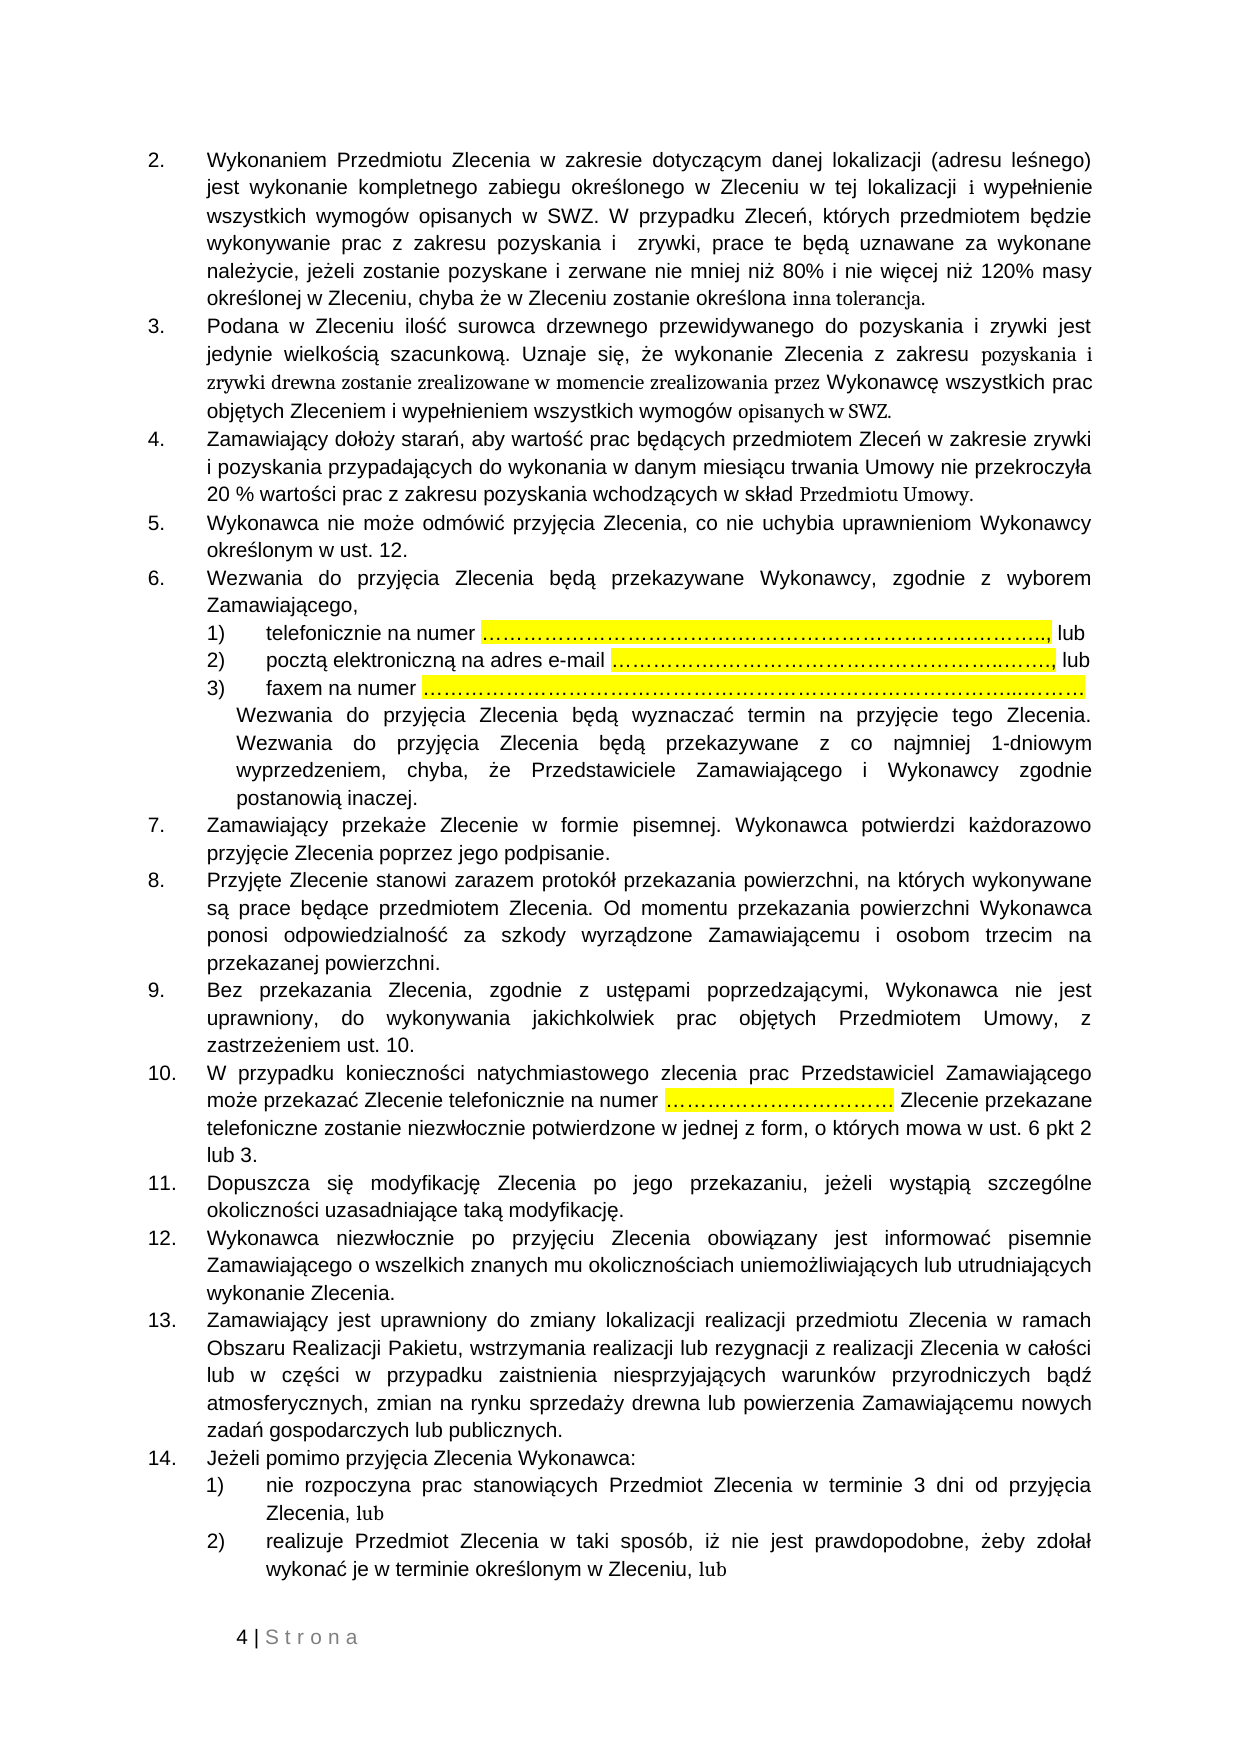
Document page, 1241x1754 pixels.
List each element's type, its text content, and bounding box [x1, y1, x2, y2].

list telefonicznie na numer ……………………………….…………………………….……….., lub [207, 620, 481, 644]
text Zamawiający przekaże Zlecenie w formie pisemnej. Wykonawca potwierdzi każdorazowo przyjęcie Zlecenia poprzez jego podpisanie. [148, 813, 1093, 864]
text Jeżeli pomimo przyjęcia Zlecenia Wykonawca: [148, 1445, 1093, 1469]
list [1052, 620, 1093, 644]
text Wykonawca niezwłocznie po przyjęciu Zlecenia obowiązany jest informować pisemnie Zamawiającego o wszelkich znanych mu okolicznościach uniemożliwiających lub utrudniających wykonanie Zlecenia. [148, 1225, 1093, 1304]
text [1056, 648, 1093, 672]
text Zamawiający dołoży starań, aby wartość prac będących przedmiotem Zleceń w zakresie zrywki i pozyskania przypadających do wykonania w danym miesiącu trwania Umowy nie przekroczyła 20 % wartości prac z zakresu pozyskania wchodzących w skład Przedmiotu Umowy. [148, 427, 1093, 507]
text Wezwania do przyjęcia Zlecenia będą przekazywane Wykonawcy, zgodnie z wyborem Zamawiającego, [148, 565, 1093, 617]
text W przypadku konieczności natychmiastowego zlecenia prac Przedstawiciel Zamawiającego może przekazać Zlecenie telefonicznie na numer …………………………… Zlecenie przekazane telefoniczne zostanie niezwłocznie potwierdzone w jednej z form, o których mowa w ust. 6 pkt 2 lub 3. [148, 1060, 1093, 1167]
text Bez przekazania Zlecenia, zgodnie z ustępami poprzedzającymi, Wykonawca nie jest uprawniony, do wykonywania jakichkolwiek prac objętych Przedmiotem Umowy, z zastrzeżeniem ust. 10. [148, 978, 1093, 1057]
text Zamawiający jest uprawniony do zmiany lokalizacji realizacji przedmiotu Zlecenia w ramach Obszaru Realizacji Pakietu, wstrzymania realizacji lub rezygnacji z realizacji Zlecenia w całości lub w części w przypadku zaistnienia niesprzyjających warunków przyrodniczych bądź atmosferycznych, zmian na rynku sprzedaży drewna lub powierzenia Zamawiającemu nowych zadań gospodarczych lub publicznych. [148, 1308, 1093, 1442]
text Wezwania do przyjęcia Zlecenia będą wyznaczać termin na przyjęcie tego Zlecenia. Wezwania do przyjęcia Zlecenia będą przekazywane z co najmniej 1-dniowym wyprzedzeniem, chyba, że Przedstawiciele Zamawiającego i Wykonawcy zgodnie postanowią inaczej. [236, 703, 1093, 809]
text Podana w Zleceniu ilość surowca drzewnego przewidywanego do pozyskania i zrywki jest jedynie wielkością szacunkową. Uznaje się, że wykonanie Zlecenia z zakresu pozyskania i zrywki drewna zostanie zrealizowane w momencie zrealizowania przez Wykonawcę wszystkich prac objętych Zleceniem i wypełnieniem wszystkich wymogów opisanych w SWZ. [148, 314, 1093, 423]
text pocztą elektroniczną na adres e-mail …………….…………………………………..……., lub [207, 648, 611, 672]
text Wykonawca nie może odmówić przyjęcia Zlecenia, co nie uchybia uprawnieniom Wykonawcy określonym w ust. 12. [148, 510, 1093, 562]
text Wykonaniem Przedmiotu Zlecenia w zakresie dotyczącym danej lokalizacji (adresu leśnego) jest wykonanie kompletnego zabiegu określonego w Zleceniu w tej lokalizacji i wypełnienie wszystkich wymogów opisanych w SWZ. W przypadku Zleceń, których przedmiotem będzie wykonywanie prac z zakresu pozyskania i zrywki, prace te będą uznawane za wykonane należycie, jeżeli zostanie pozyskane i zerwane nie mniej niż 80% i nie więcej niż 120% masy określonej w Zleceniu, chyba że w Zleceniu zostanie określona inna tolerancja. [148, 148, 1093, 311]
text faxem na numer …………………………………………………………………………...……… [207, 675, 422, 699]
text Dopuszcza się modyfikację Zlecenia po jego przekazaniu, jeżeli wystąpią szczególne okoliczności uzasadniające taką modyfikację. [148, 1170, 1093, 1222]
text realizuje Przedmiot Zlecenia w taki sposób, iż nie jest prawdopodobne, żeby zdołał wykonać je w terminie określonym w Zleceniu, lub [207, 1529, 1093, 1581]
list nie rozpoczyna prac stanowiących Przedmiot Zlecenia w terminie 3 dni od przyjęcia Zlecenia, lub [206, 1473, 1093, 1525]
text Przyjęte Zlecenie stanowi zarazem protokół przekazania powierzchni, na których wykonywane są prace będące przedmiotem Zlecenia. Od momentu przekazania powierzchni Wykonawca ponosi odpowiedzialność za szkody wyrządzone Zamawiającemu i osobom trzecim na przekazanej powierzchni. [148, 868, 1093, 974]
